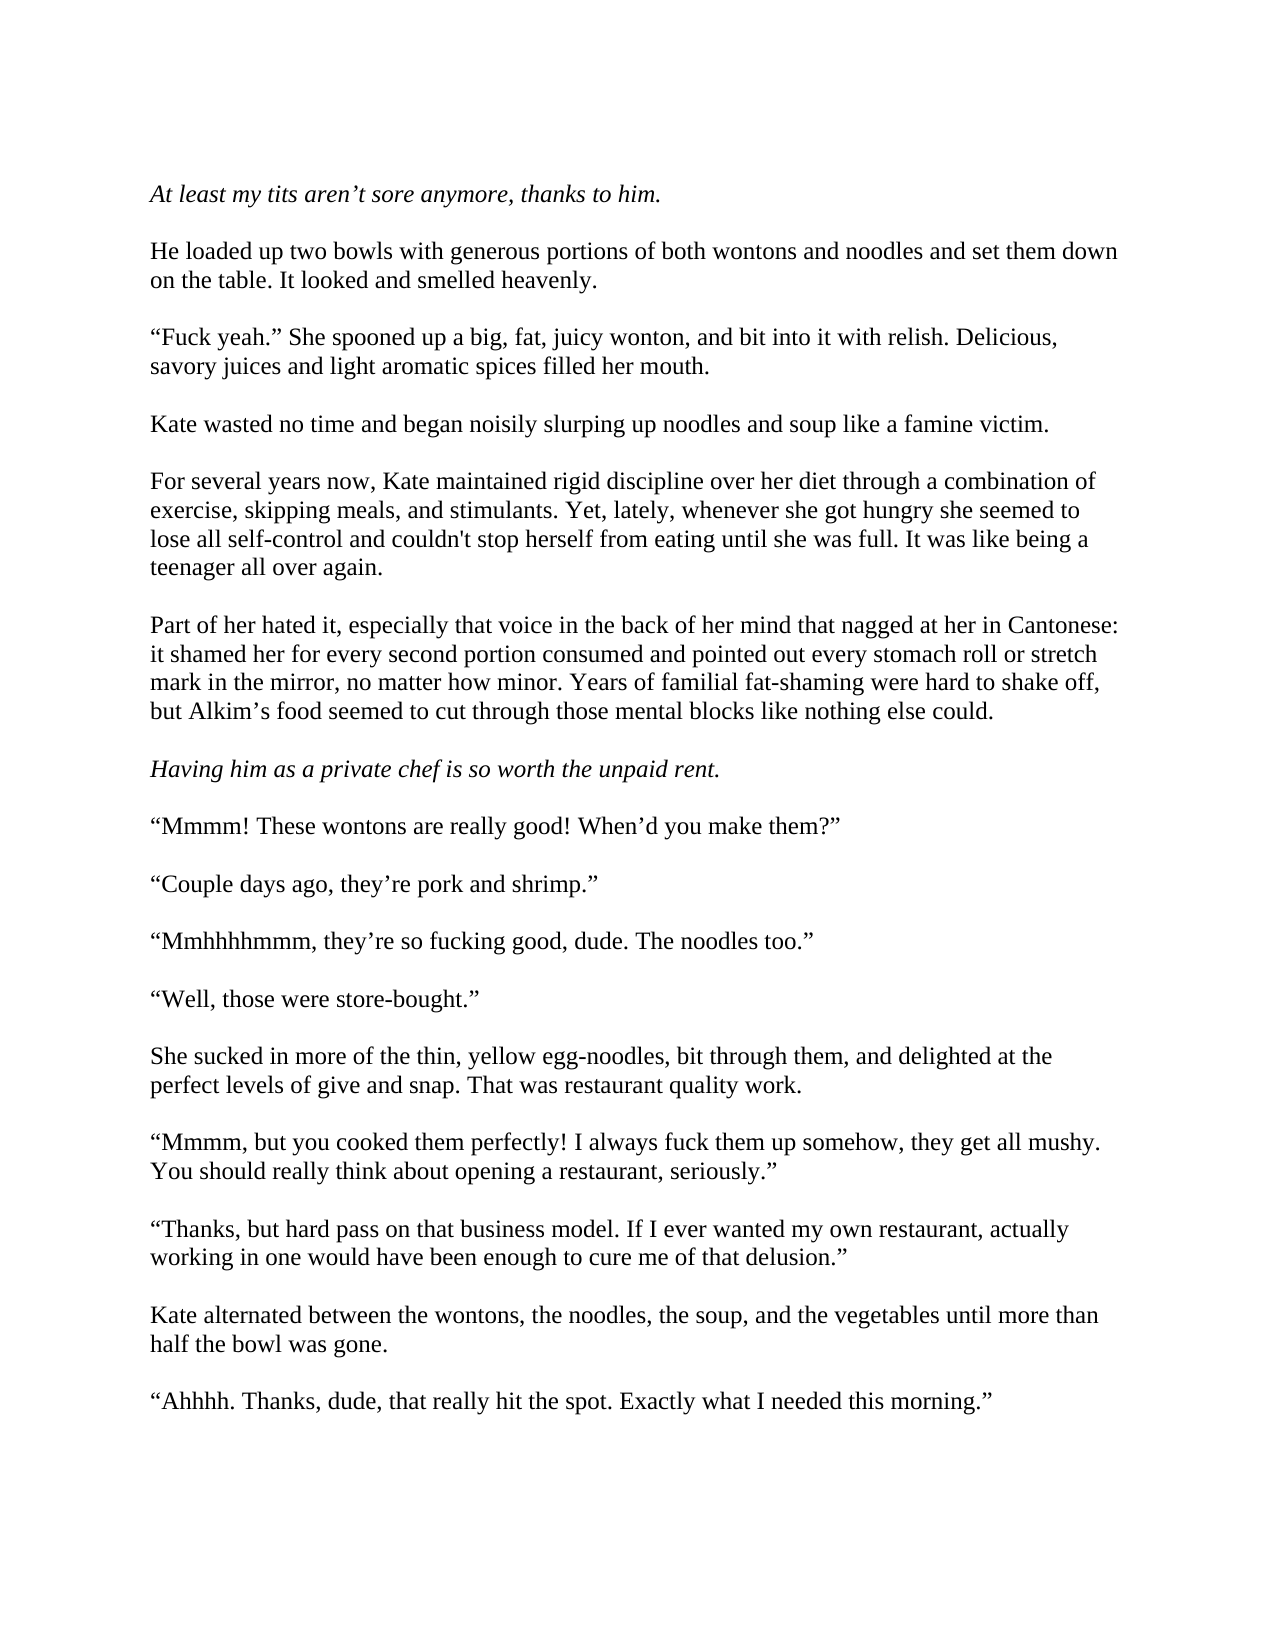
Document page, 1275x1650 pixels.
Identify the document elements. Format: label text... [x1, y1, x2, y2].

text Kate wasted no time and began noisily slurping up noodles and soup like a famine victim. [150, 409, 1125, 437]
text “Mmhhhhmmm, they’re so fucking good, dude. The noodles too.” [150, 926, 1125, 955]
text “Mmmm, but you cooked them perfectly! I always fuck them up somehow, they get all mushy. You should really think about opening a restaurant, seriously.” [150, 1127, 1125, 1185]
text “Ahhhh. Thanks, dude, that really hit the spot. Exactly what I needed this morning.” [150, 1386, 1125, 1415]
text He loaded up two bowls with generous portions of both wontons and noodles and set them down on the table. It looked and smelled heavenly. [150, 236, 1125, 294]
text “Couple days ago, they’re pork and shrimp.” [150, 869, 1125, 897]
text “Fuck yeah.” She spooned up a big, fat, juicy wonton, and bit into it with relish. Delicious, savory juices and light aromatic spices filled her mouth. [150, 322, 1125, 380]
text For several years now, Kate maintained rigid discipline over her diet through a combination of exercise, skipping meals, and stimulants. Yet, lately, whenever she got hungry she seemed to lose all self-control and couldn't stop herself from eating until she was full. It was like being a teenager all over again. [150, 466, 1125, 581]
text “Well, those were store-bought.” [150, 984, 1125, 1012]
text Part of her hated it, especially that voice in the back of her mind that nagged at her in Cantonese: it shamed her for every second portion consumed and pointed out every stomach roll or stretch mark in the mirror, no matter how minor. Years of familial fat-shaming were hard to shake off, but Alkim’s food seemed to cut through those mental blocks like nothing else could. [150, 610, 1125, 725]
text Kate alternated between the wontons, the noodles, the soup, and the vegetables until more than half the bowl was gone. [150, 1300, 1125, 1357]
text Having him as a private chef is so worth the unpaid rent. [150, 754, 1125, 782]
text “Mmmm! These wontons are really good! When’d you make them?” [150, 811, 1125, 840]
text She sucked in more of the thin, yellow egg-noodles, bit through them, and delighted at the perfect levels of give and snap. That was restaurant quality work. [150, 1041, 1125, 1099]
text At least my tits aren’t sore anymore, thanks to him. [150, 179, 1125, 207]
text “Thanks, but hard pass on that business model. If I ever wanted my own restaurant, actually working in one would have been enough to cure me of that delusion.” [150, 1214, 1125, 1271]
